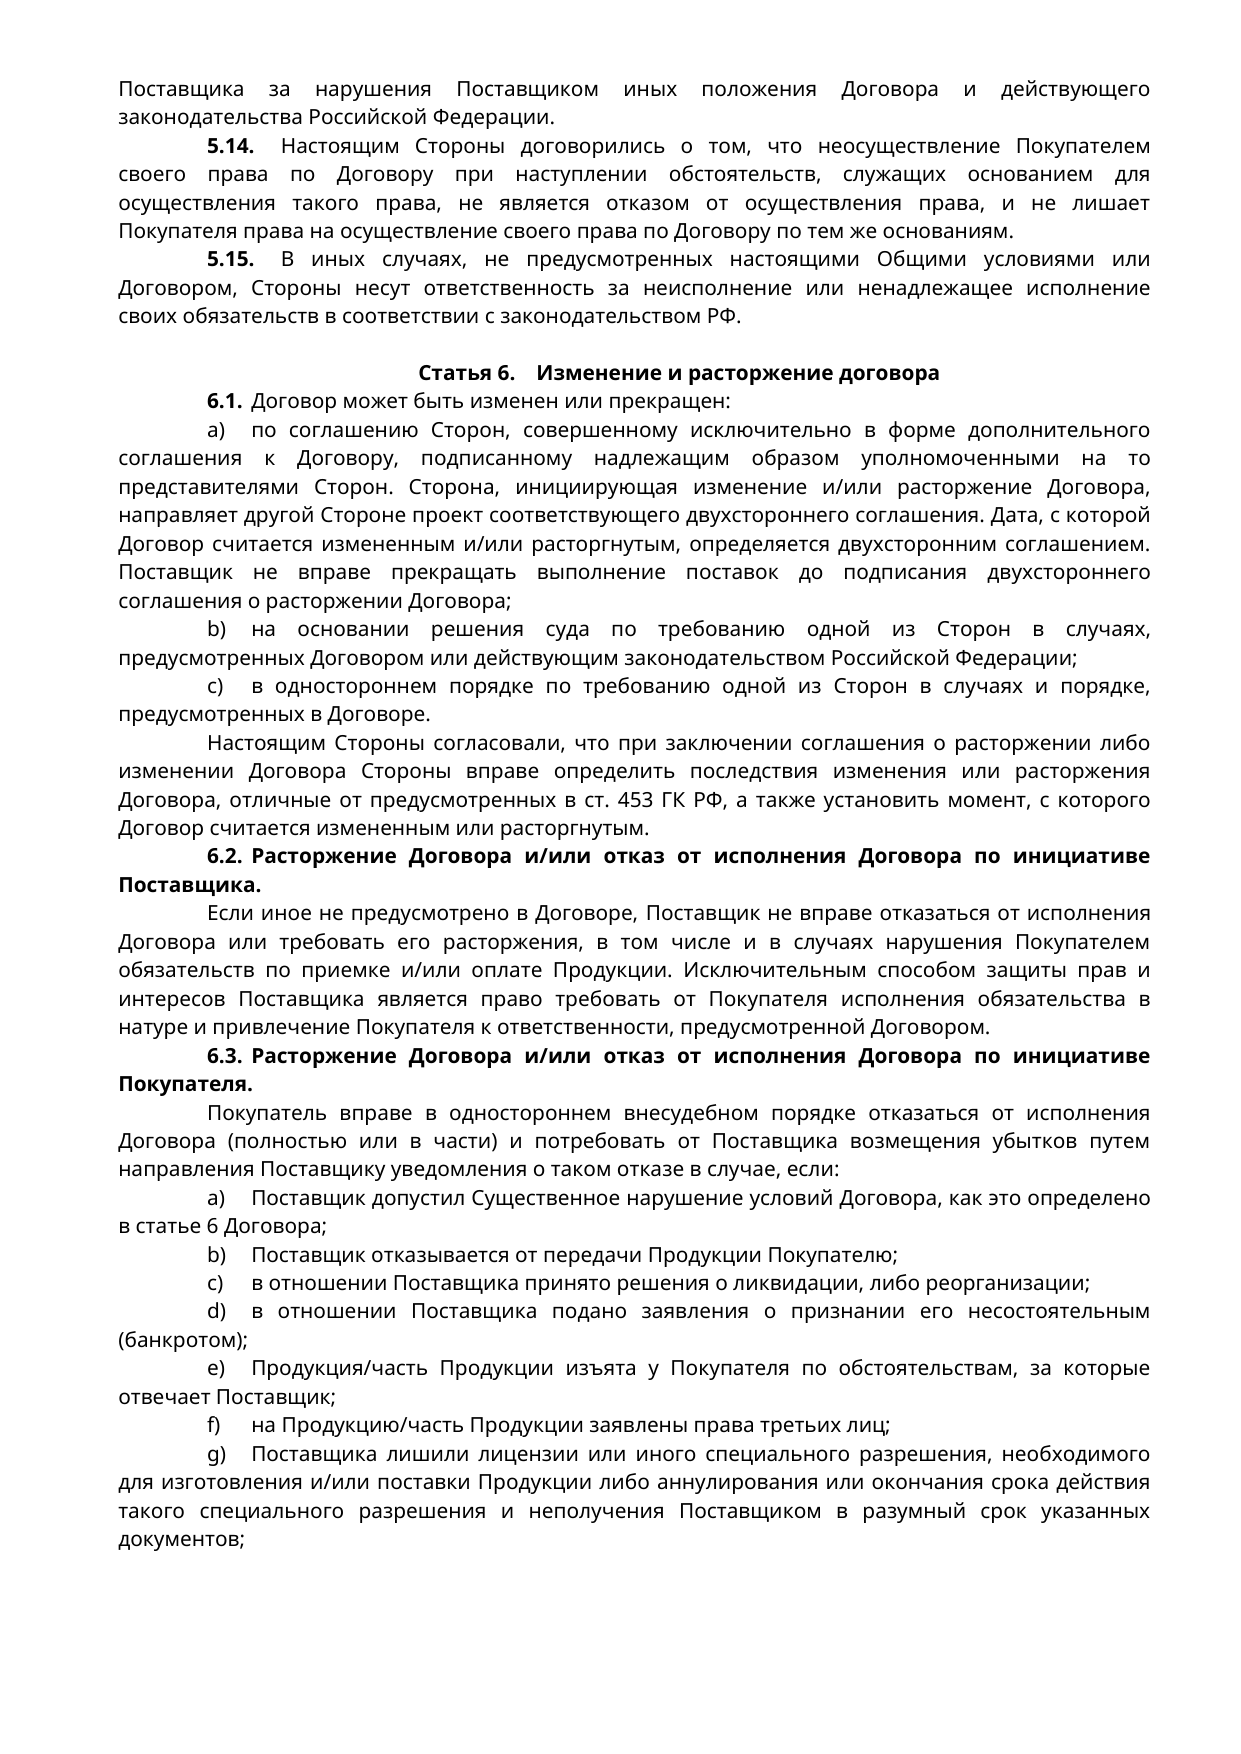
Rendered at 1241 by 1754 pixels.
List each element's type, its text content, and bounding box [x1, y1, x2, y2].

list Изменение и расторжение договора [118, 358, 1152, 387]
list Договор может быть изменен или прекращен: [118, 387, 1152, 415]
list на основании решения суда по требованию одной из Сторон в случаях, предусмотренных Договором или действующим законодательством Российской Федерации; [118, 614, 1152, 671]
list в отношении Поставщика подано заявления о признании его несостоятельным (банкротом); [118, 1297, 1152, 1353]
text Покупатель вправе в одностороннем внесудебном порядке отказаться от исполнения Договора (полностью или в части) и потребовать от Поставщика возмещения убытков путем направления Поставщику уведомления о таком отказе в случае, если: [118, 1098, 1152, 1183]
list на Продукцию/часть Продукции заявлены права третьих лиц; [118, 1410, 1152, 1439]
list в отношении Поставщика принято решения о ликвидации, либо реорганизации; [118, 1268, 1152, 1297]
list Поставщика лишили лицензии или иного специального разрешения, необходимого для изготовления и/или поставки Продукции либо аннулирования или окончания срока действия такого специального разрешения и неполучения Поставщиком в разумный срок указанных документов; [118, 1439, 1152, 1553]
list Расторжение Договора и/или отказ от исполнения Договора по инициативе Покупателя. [118, 1041, 1152, 1098]
text Настоящим Стороны согласовали, что при заключении соглашения о расторжении либо изменении Договора Стороны вправе определить последствия изменения или расторжения Договора, отличные от предусмотренных в ст. 453 ГК РФ, а также установить момент, с которого Договор считается измененным или расторгнутым. [118, 728, 1152, 842]
list Поставщик допустил Существенное нарушение условий Договора, как это определено в статье 6 Договора; [118, 1183, 1152, 1240]
text Если иное не предусмотрено в Договоре, Поставщик не вправе отказаться от исполнения Договора или требовать его расторжения, в том числе и в случаях нарушения Покупателем обязательств по приемке и/или оплате Продукции. Исключительным способом защиты прав и интересов Поставщика является право требовать от Покупателя исполнения обязательства в натуре и привлечение Покупателя к ответственности, предусмотренной Договором. [118, 898, 1152, 1041]
list Поставщик отказывается от передачи Продукции Покупателю; [118, 1240, 1152, 1268]
list в одностороннем порядке по требованию одной из Сторон в случаях и порядке, предусмотренных в Договоре. [118, 671, 1152, 728]
list Продукция/часть Продукции изъята у Покупателя по обстоятельствам, за которые отвечает Поставщик; [118, 1353, 1152, 1410]
list В иных случаях, не предусмотренных настоящими Общими условиями или Договором, Стороны несут ответственность за неисполнение или ненадлежащее исполнение своих обязательств в соответствии с законодательством РФ. [118, 244, 1152, 330]
list Расторжение Договора и/или отказ от исполнения Договора по инициативе Поставщика. [118, 842, 1152, 898]
list по соглашению Сторон, совершенному исключительно в форме дополнительного соглашения к Договору, подписанному надлежащим образом уполномоченными на то представителями Сторон. Сторона, инициирующая изменение и/или расторжение Договора, направляет другой Стороне проект соответствующего двухстороннего соглашения. Дата, с которой Договор считается измененным и/или расторгнутым, определяется двухсторонним соглашением. Поставщик не вправе прекращать выполнение поставок до подписания двухстороннего соглашения о расторжении Договора; [118, 415, 1152, 614]
list Настоящим Стороны договорились о том, что неосуществление Покупателем своего права по Договору при наступлении обстоятельств, служащих основанием для осуществления такого права, не является отказом от осуществления права, и не лишает Покупателя права на осуществление своего права по Договору по тем же основаниям. [118, 131, 1152, 244]
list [118, 74, 1152, 131]
